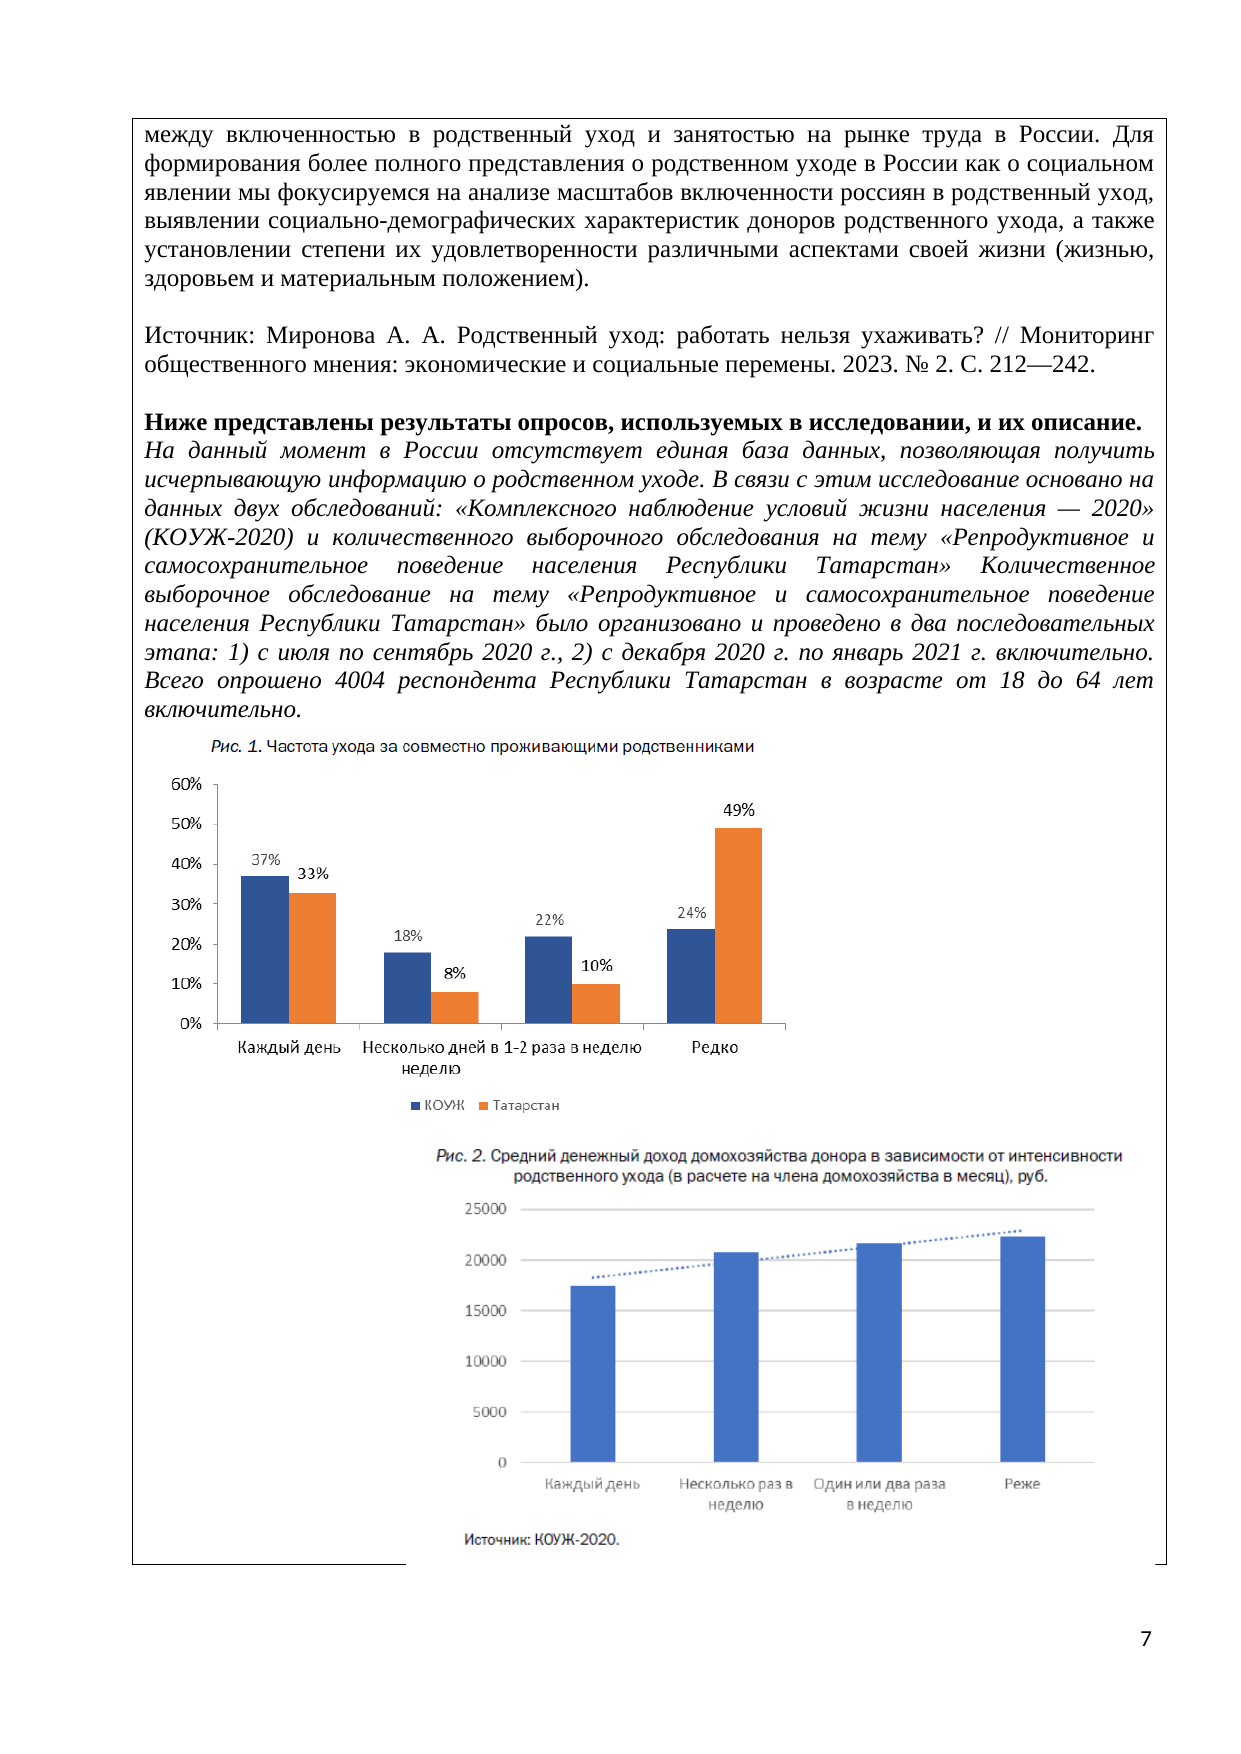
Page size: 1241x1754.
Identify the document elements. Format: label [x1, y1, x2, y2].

table_cell [133, 119, 1166, 1564]
picture [144, 722, 1156, 1565]
